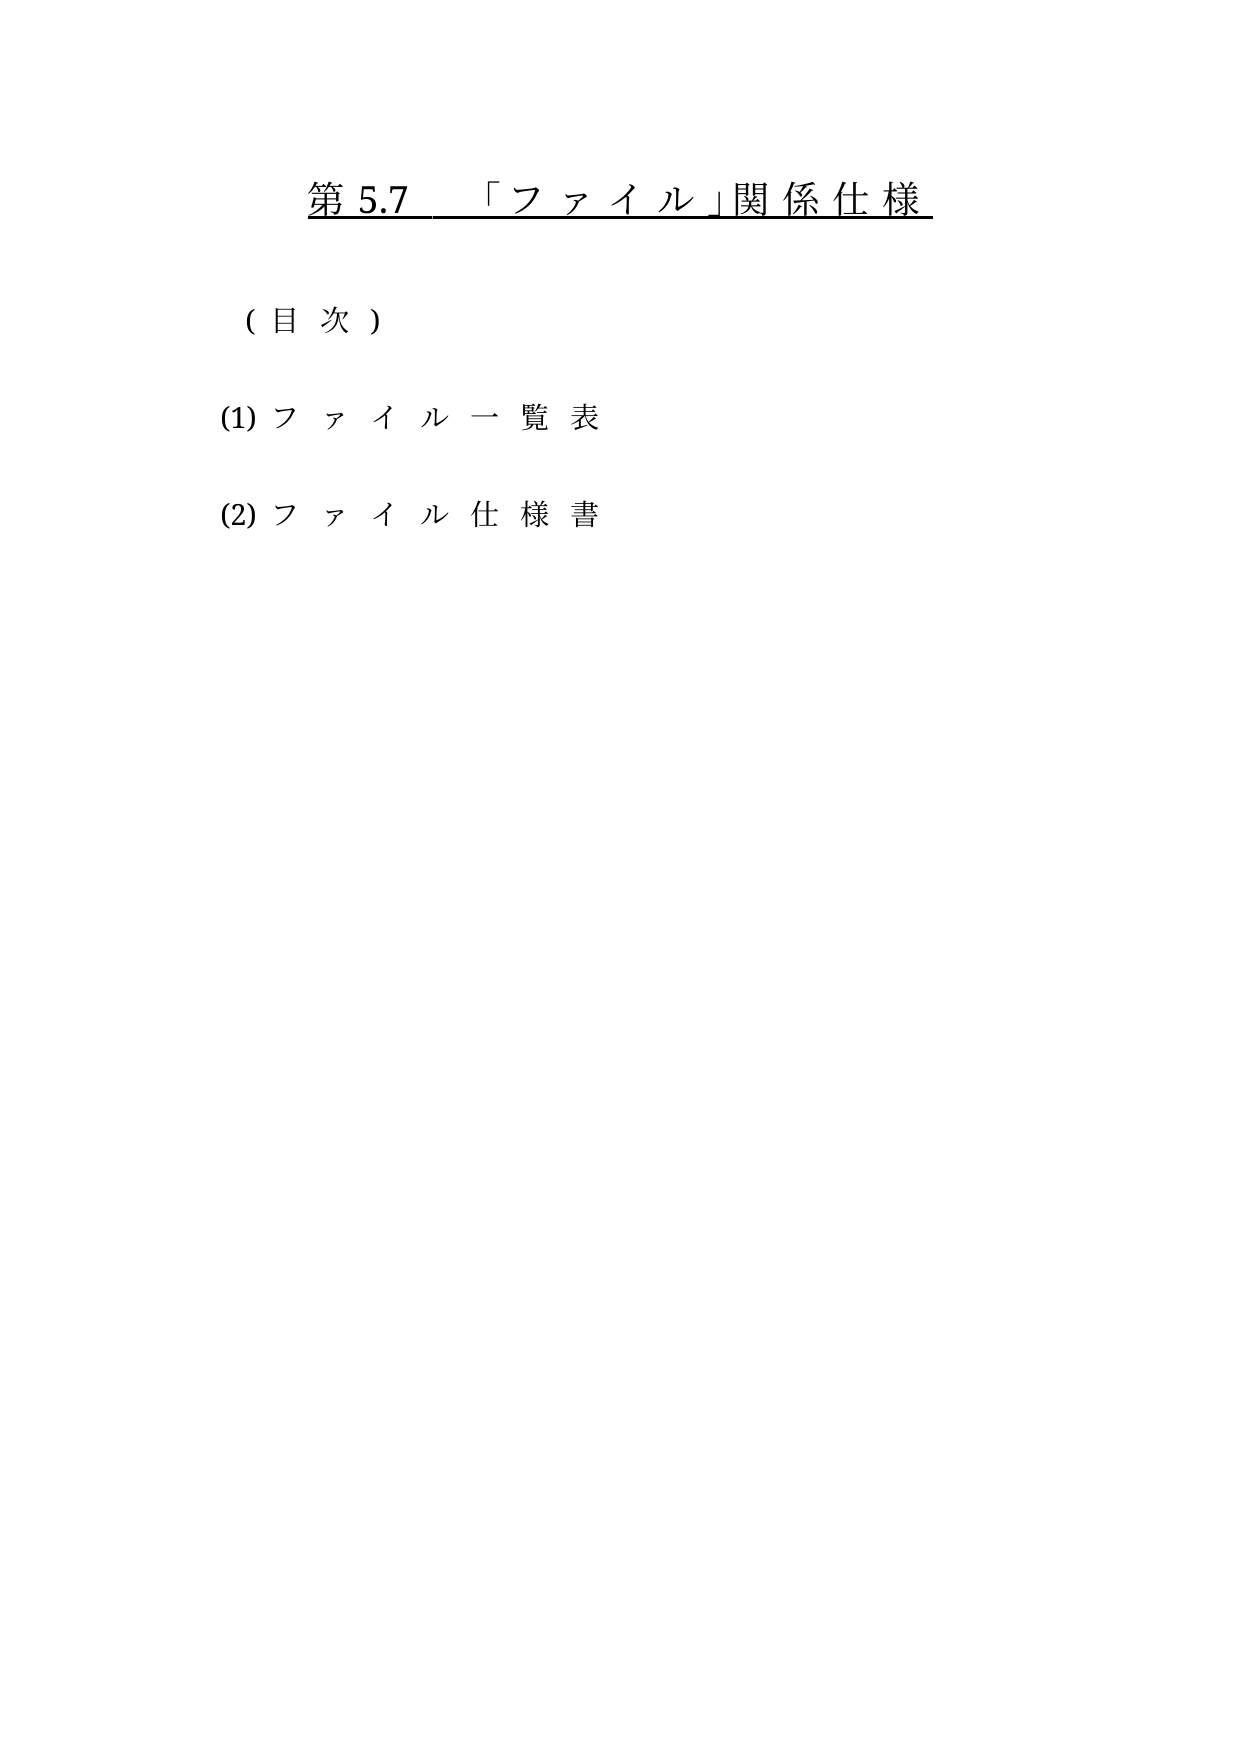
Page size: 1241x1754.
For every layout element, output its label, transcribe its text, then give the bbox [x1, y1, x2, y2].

text (2) ファイル仕様書 [195, 489, 1120, 537]
text (目次) [233, 294, 1120, 343]
text 第5.7 ｢ファイル｣関係仕様 [120, 149, 1120, 246]
text (1) ファイル一覧表 [195, 392, 1120, 440]
